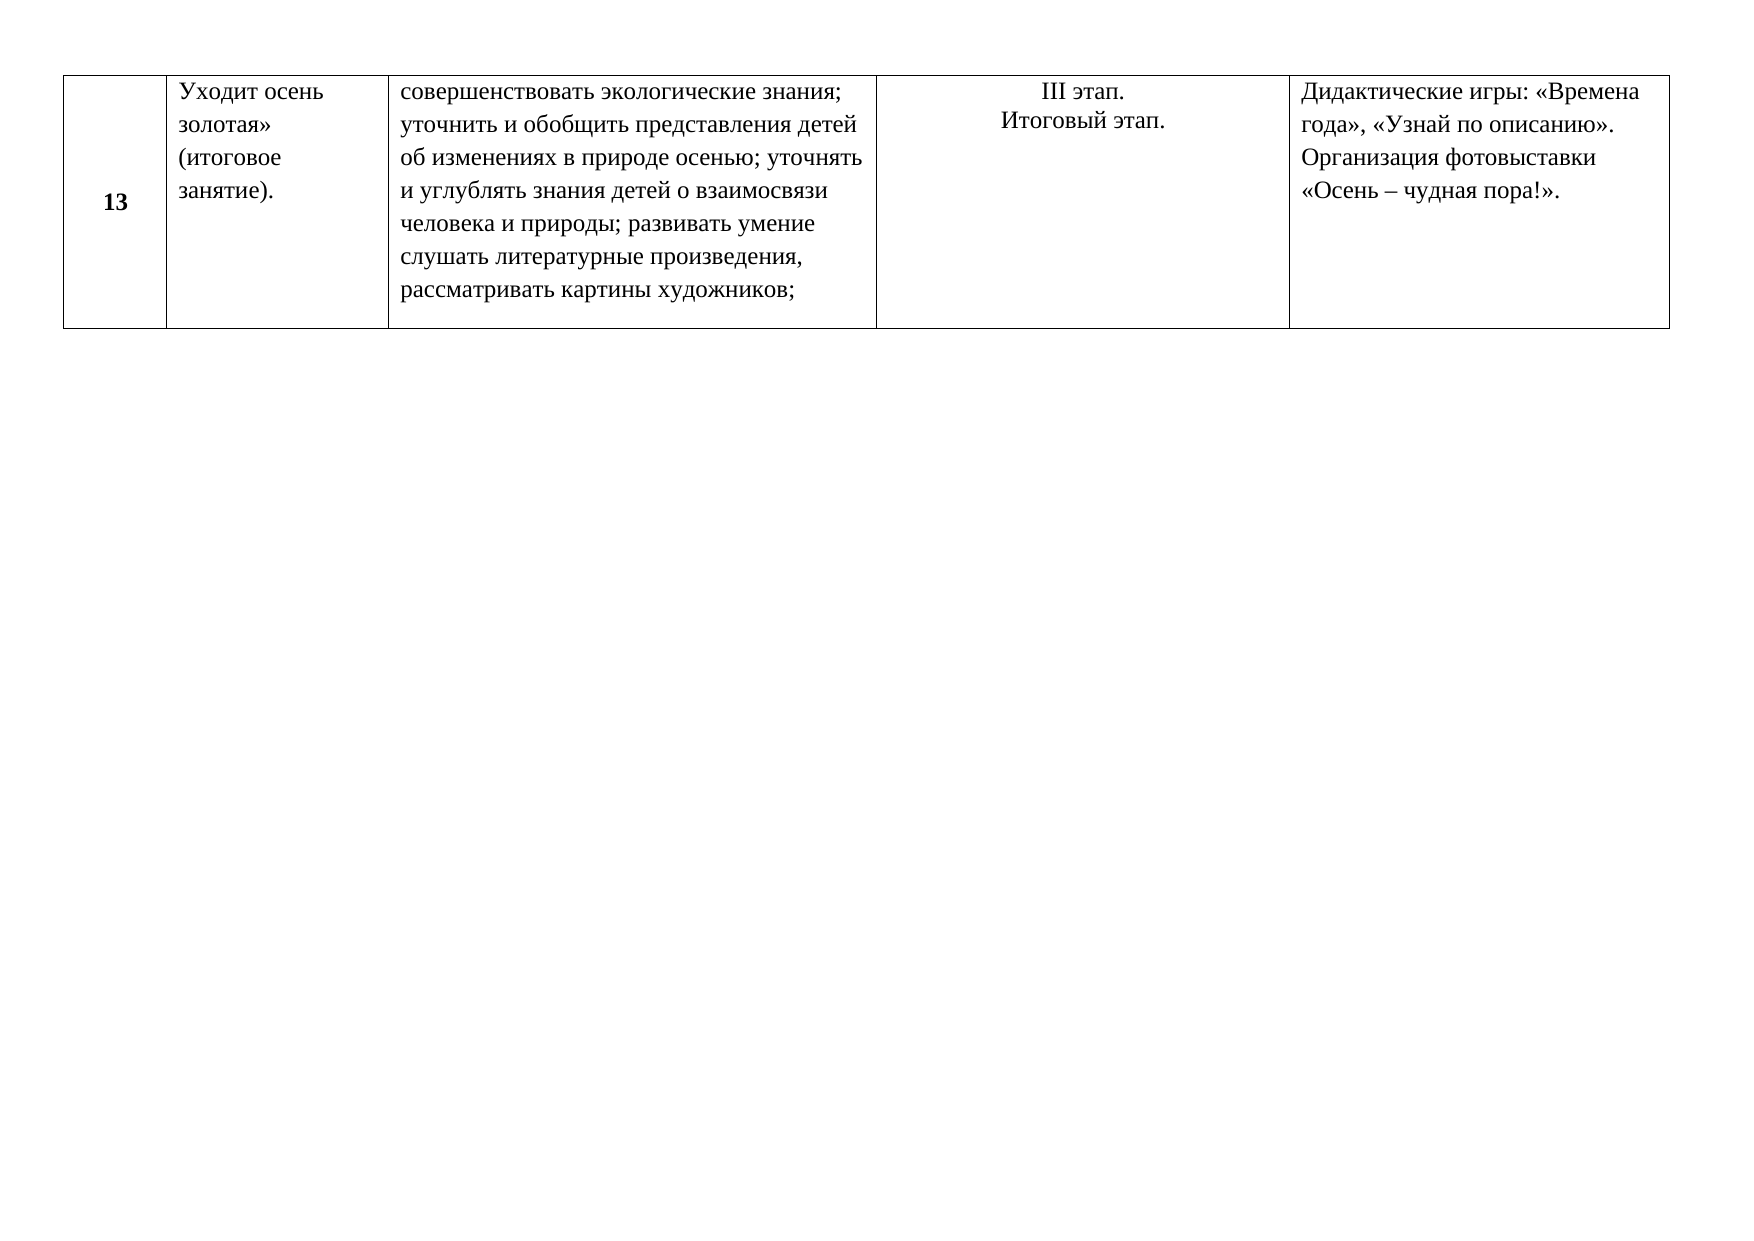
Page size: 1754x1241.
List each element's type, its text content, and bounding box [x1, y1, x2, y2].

table_cell 13 [64, 76, 166, 328]
table_cell совершенствовать экологические знания; уточнить и обобщить представления детей об изменениях в природе осенью; уточнять и углублять знания детей о взаимосвязи человека и природы; развивать умение слушать литературные произведения, рассматривать картины художников; [389, 76, 876, 328]
table_cell Уходит осень золотая» (итоговое занятие). [167, 76, 388, 328]
table_cell Дидактические игры: «Времена года», «Узнай по описанию». Организация фотовыставки «Осень – чудная пора!». [1290, 76, 1669, 328]
table_cell III этап. Итоговый этап. [877, 76, 1289, 328]
